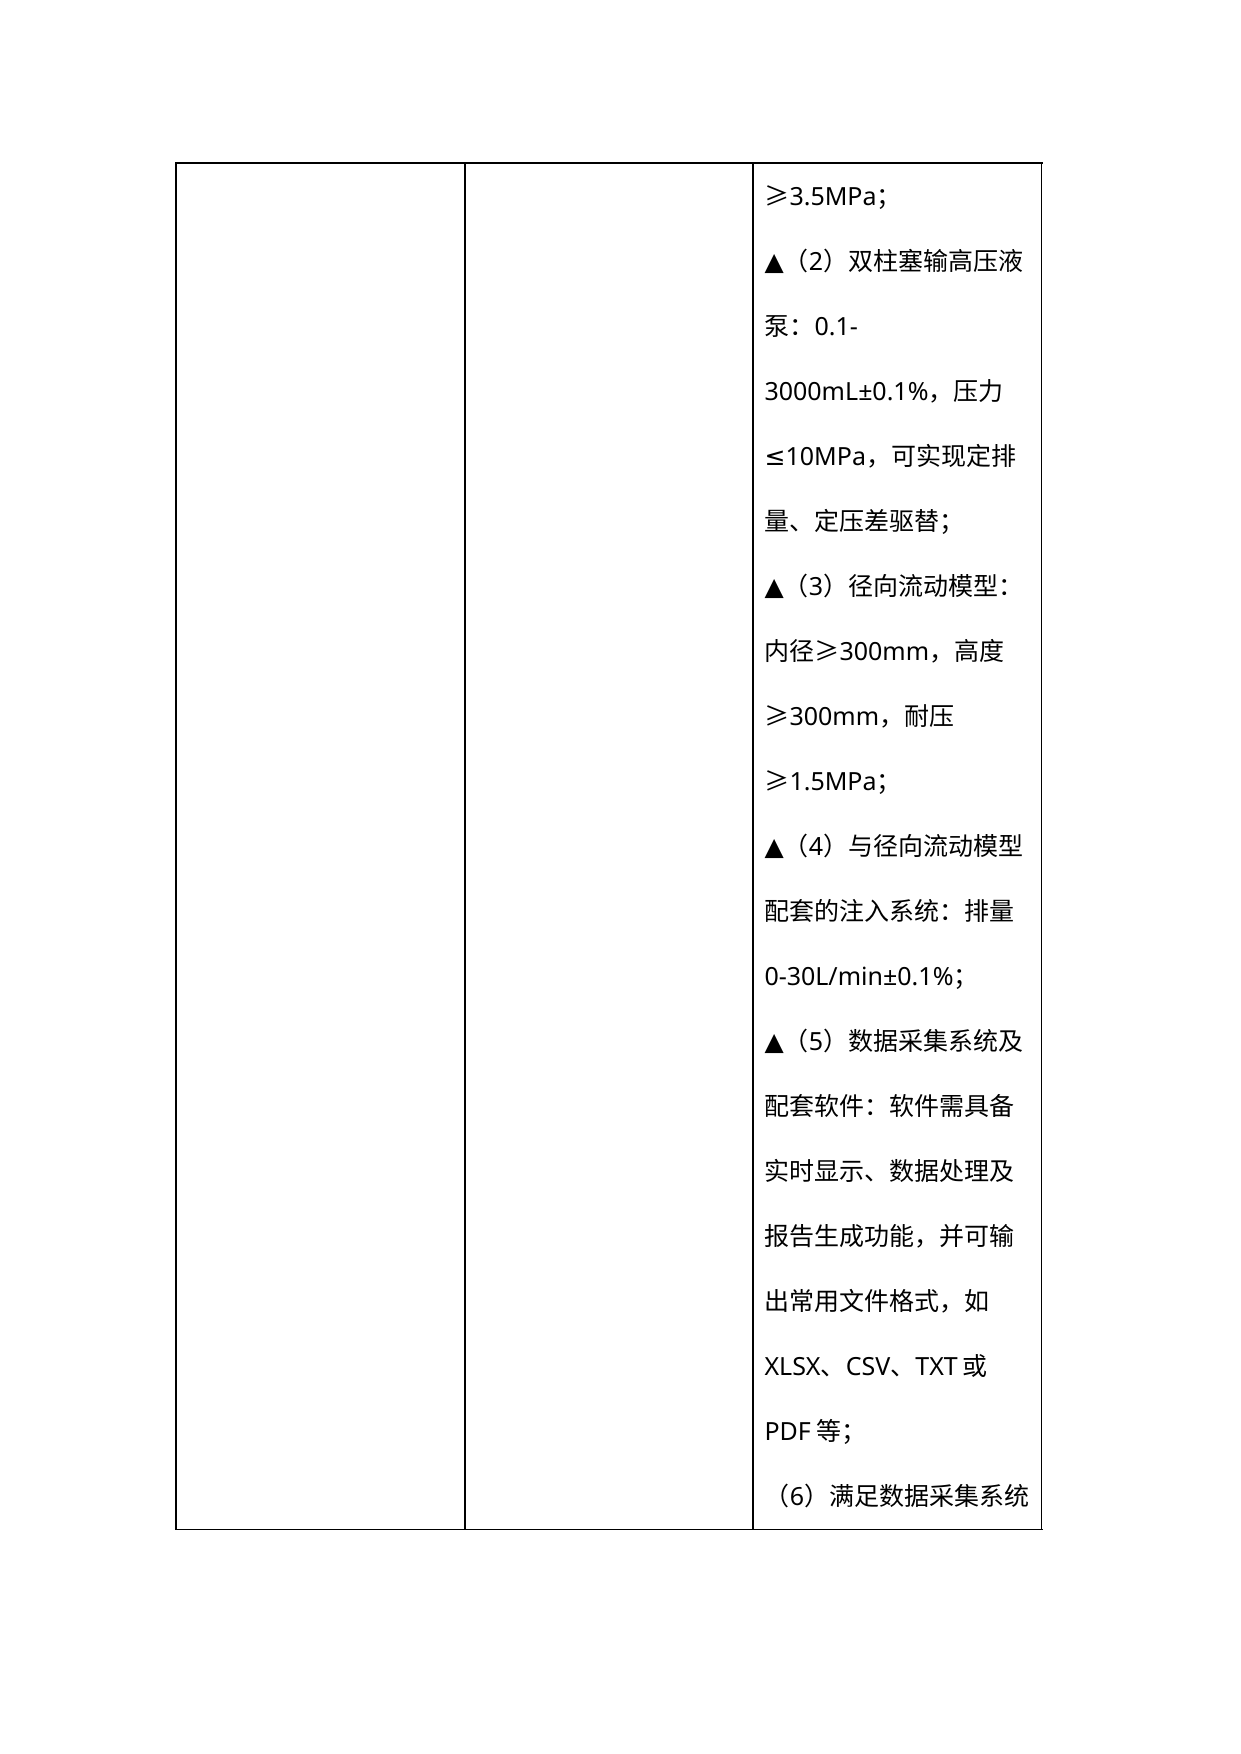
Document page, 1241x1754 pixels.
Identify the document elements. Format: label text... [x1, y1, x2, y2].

table_cell [466, 164, 752, 1528]
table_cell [754, 164, 1041, 1528]
table_cell 1 [177, 164, 464, 1528]
